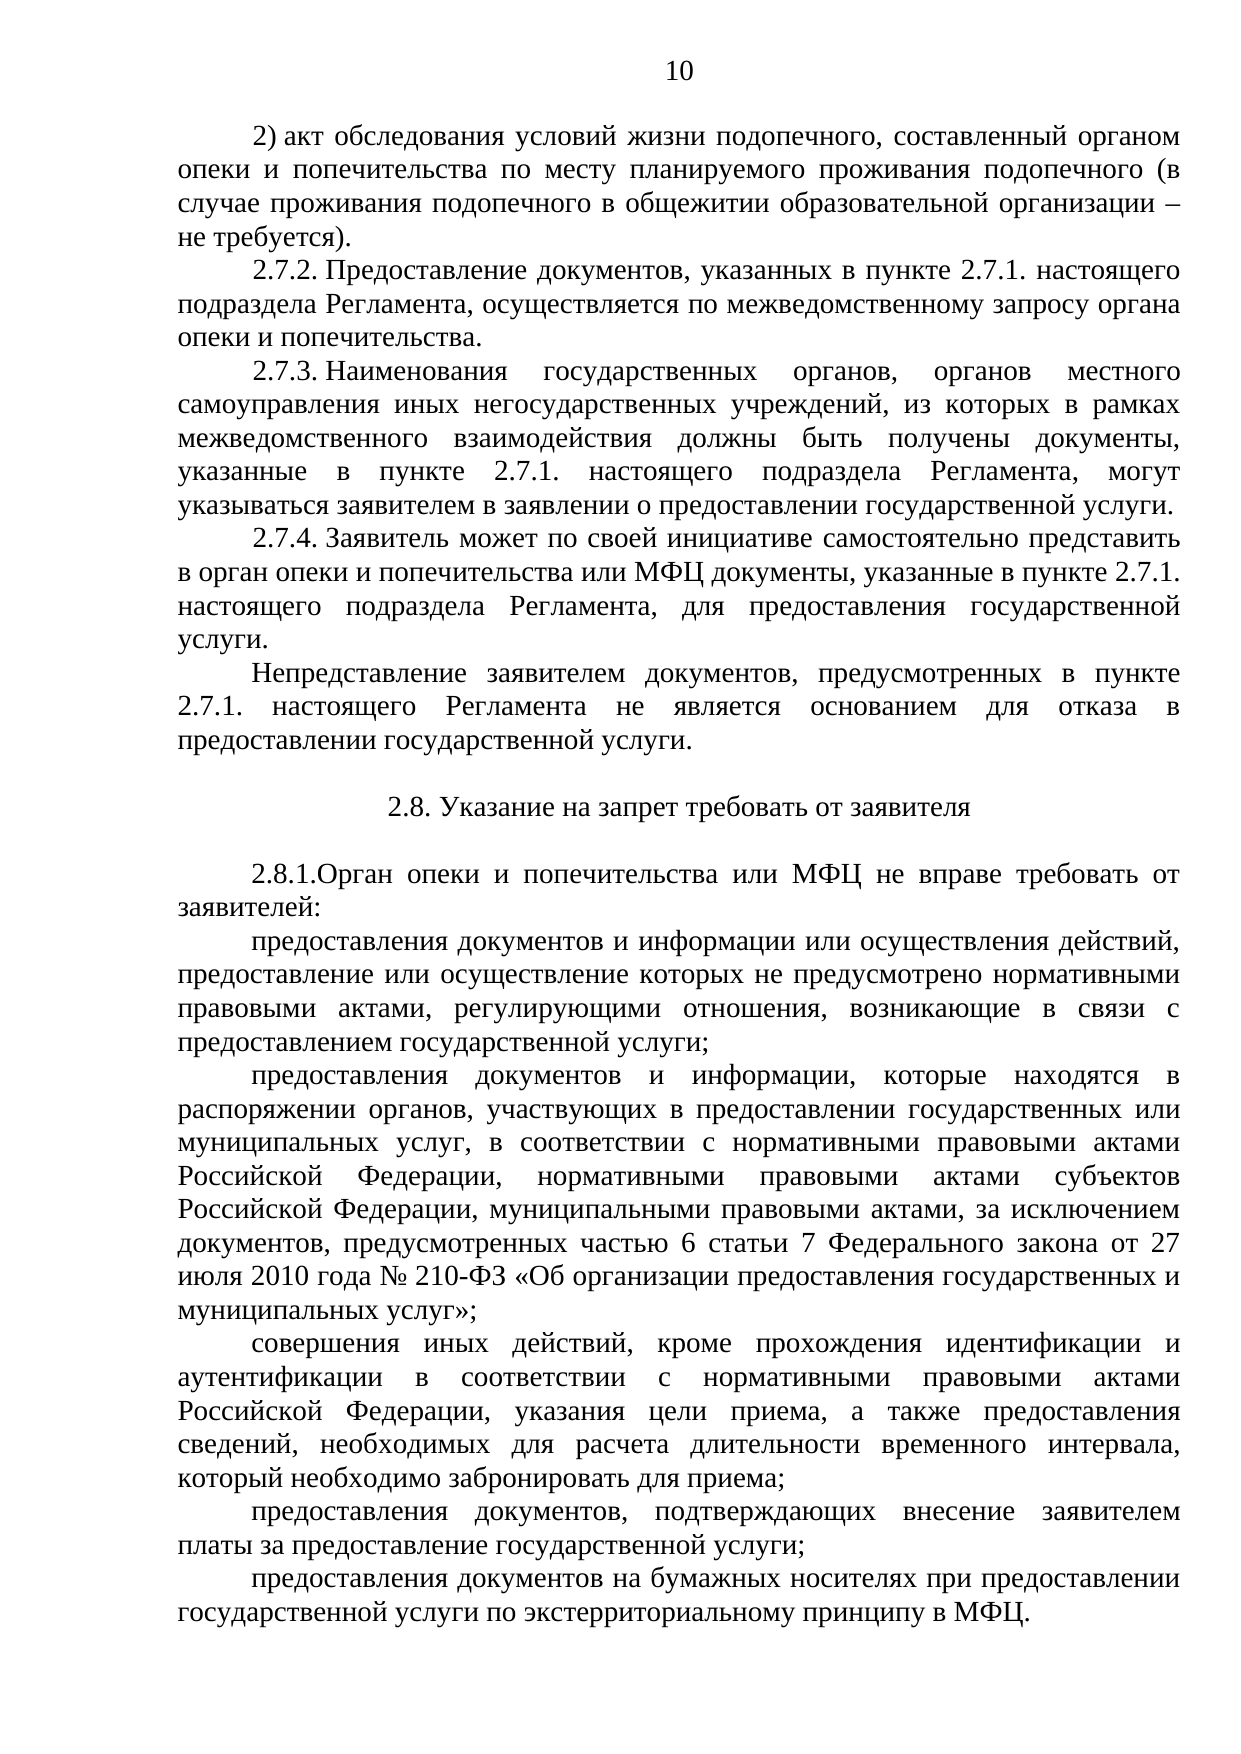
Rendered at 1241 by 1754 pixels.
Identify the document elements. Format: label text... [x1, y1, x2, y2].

text совершения иных действий, кроме прохождения идентификации и аутентификации в соответствии с нормативными правовыми актами Российской Федерации, указания цели приема, а также предоставления сведений, необходимых для расчета длительности временного интервала, который необходимо забронировать для приема; [177, 1326, 1181, 1493]
text 2.8. Указание на запрет требовать от заявителя [177, 789, 1181, 822]
text 2.8.1.Орган опеки и попечительства или МФЦ не вправе требовать от заявителей: [177, 856, 1181, 923]
text 2.7.2. Предоставление документов, указанных в пункте 2.7.1. настоящего подраздела Регламента, осуществляется по межведомственному запросу органа опеки и попечительства. [177, 252, 1181, 353]
text предоставления документов, подтверждающих внесение заявителем платы за предоставление государственной услуги; [177, 1493, 1181, 1560]
text предоставления документов и информации или осуществления действий, предоставление или осуществление которых не предусмотрено нормативными правовыми актами, регулирующими отношения, возникающие в связи с предоставлением государственной услуги; [177, 923, 1181, 1057]
text 2.7.3. Наименования государственных органов, органов местного самоуправления иных негосударственных учреждений, из которых в рамках межведомственного взаимодействия должны быть получены документы, указанные в пункте 2.7.1. настоящего подраздела Регламента, могут указываться заявителем в заявлении о предоставлении государственной услуги. [177, 353, 1181, 521]
text предоставления документов на бумажных носителях при предоставлении государственной услуги по экстерриториальному принципу в МФЦ. [177, 1560, 1181, 1627]
text предоставления документов и информации, которые находятся в распоряжении органов, участвующих в предоставлении государственных или муниципальных услуг, в соответствии с нормативными правовыми актами Российской Федерации, нормативными правовыми актами субъектов Российской Федерации, муниципальными правовыми актами, за исключением документов, предусмотренных частью 6 статьи 7 Федерального закона от 27 июля 2010 года № 210-ФЗ «Об организации предоставления государственных и муниципальных услуг»; [177, 1057, 1181, 1326]
text 2.7.4. Заявитель может по своей инициативе самостоятельно представить в орган опеки и попечительства или МФЦ документы, указанные в пункте 2.7.1. настоящего подраздела Регламента, для предоставления государственной услуги. [177, 521, 1181, 655]
text Непредставление заявителем документов, предусмотренных в пункте 2.7.1. настоящего Регламента не является основанием для отказа в предоставлении государственной услуги. [177, 655, 1181, 755]
text 2) акт обследования условий жизни подопечного, составленный органом опеки и попечительства по месту планируемого проживания подопечного (в случае проживания подопечного в общежитии образовательной организации – не требуется). [177, 118, 1181, 252]
